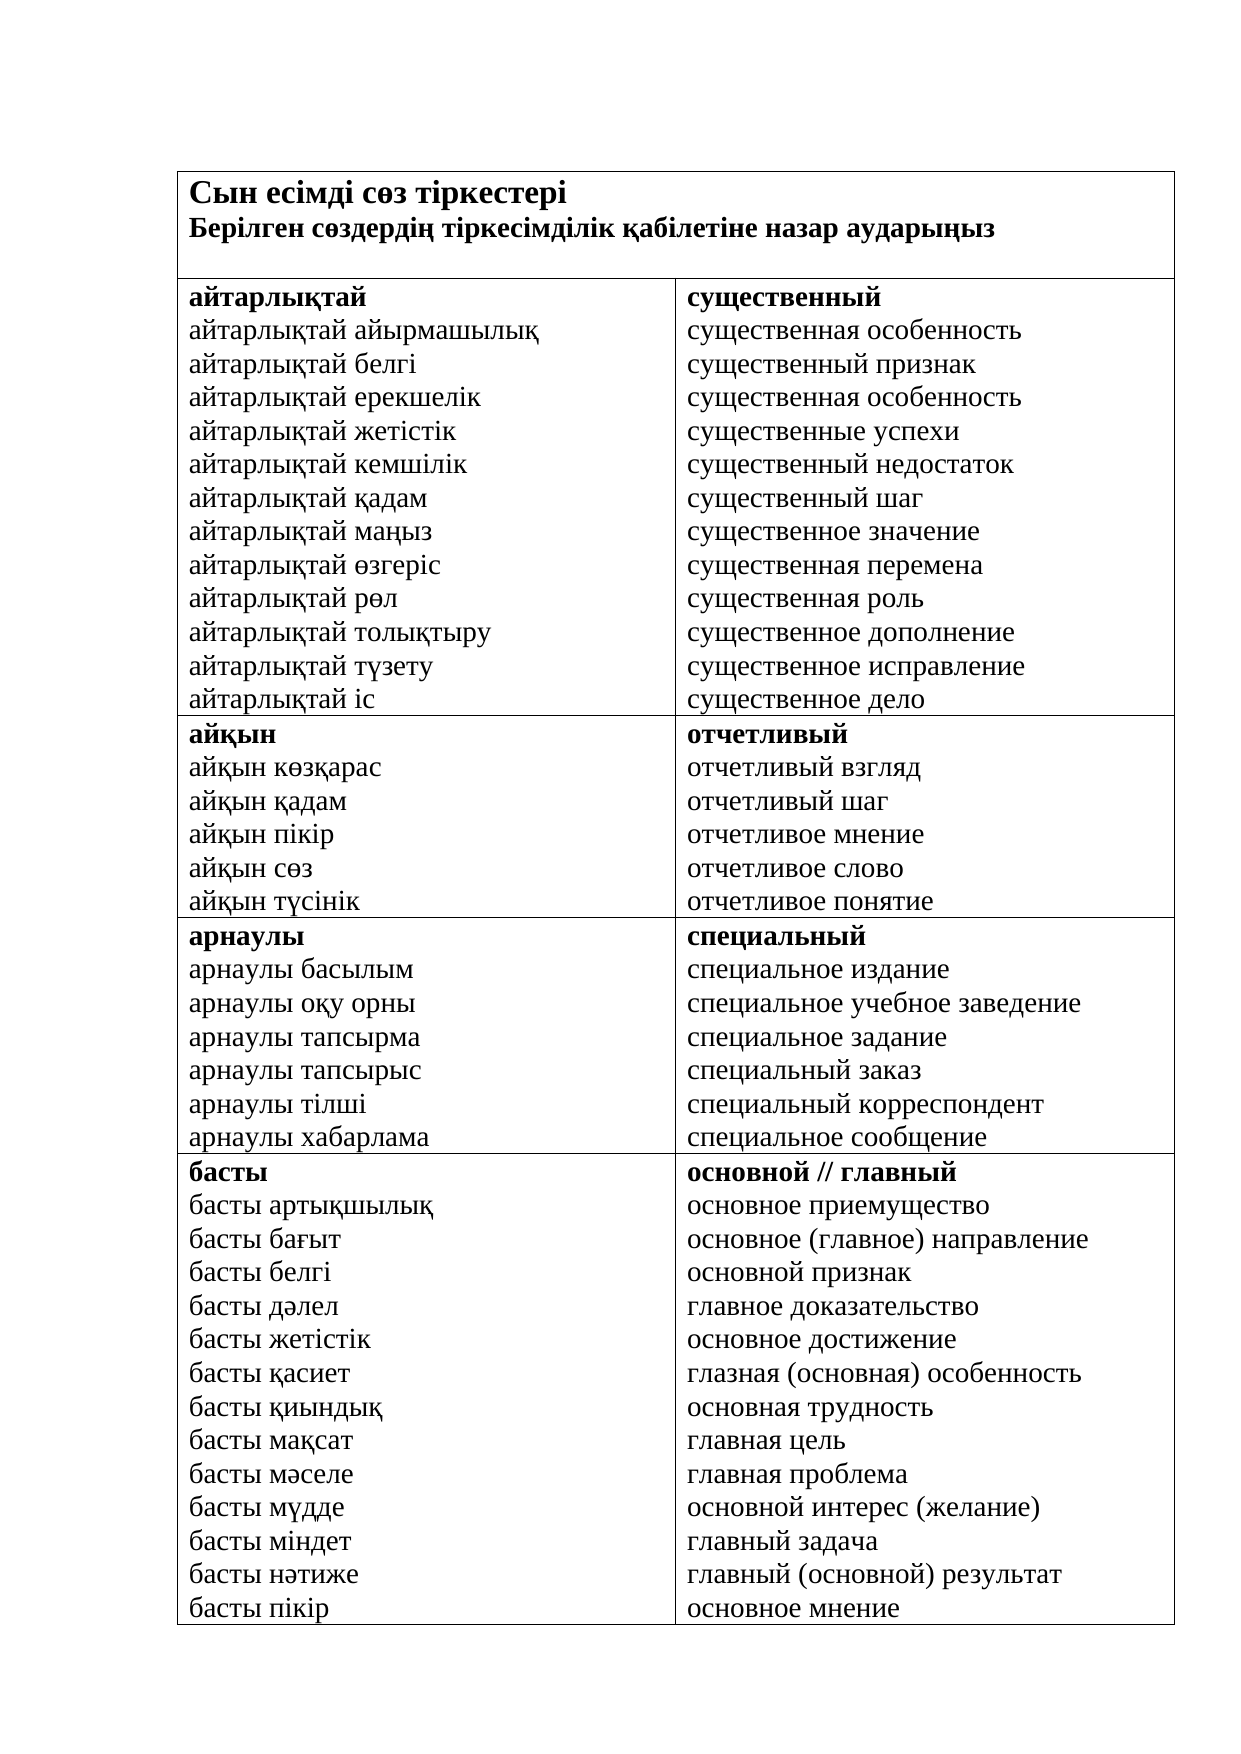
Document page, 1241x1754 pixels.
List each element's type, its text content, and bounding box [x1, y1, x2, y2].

table_cell специальный специальное издание специальное учебное заведение специальное задание специальный заказ специальный корреспондент специальное сообщение [676, 918, 1174, 1153]
table_cell айтарлықтай айтарлықтай айырмашылық айтарлықтай белгі айтарлықтай ерекшелік айтарлықтай жетістік айтарлықтай кемшілік айтарлықтай қадам айтарлықтай маңыз айтарлықтай өзгеріс айтарлықтай рөл айтарлықтай толықтыру айтарлықтай түзету айтарлықтай іс [178, 279, 675, 715]
table_cell отчетливый отчетливый взгляд отчетливый шаг отчетливое мнение отчетливое слово отчетливое понятие [676, 716, 1174, 917]
table_cell существенный существенная особенность существенный признак существенная особенность существенные успехи существенный недостаток существенный шаг существенное значение существенная перемена существенная роль существенное дополнение существенное исправление существенное дело [676, 279, 1174, 715]
table_cell арнаулы арнаулы басылым арнаулы оқу орны арнаулы тапсырма арнаулы тапсырыс арнаулы тілші арнаулы хабарлама [178, 918, 675, 1153]
table_header Сын есімді сөз тіркестері Берілген сөздердің тіркесімділік қабілетіне назар аударыңыз [178, 172, 1174, 278]
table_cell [676, 1154, 1174, 1623]
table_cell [178, 1154, 675, 1623]
table_cell айқын айқын көзқарас айқын қадам айқын пікір айқын сөз айқын түсінік [178, 716, 675, 917]
